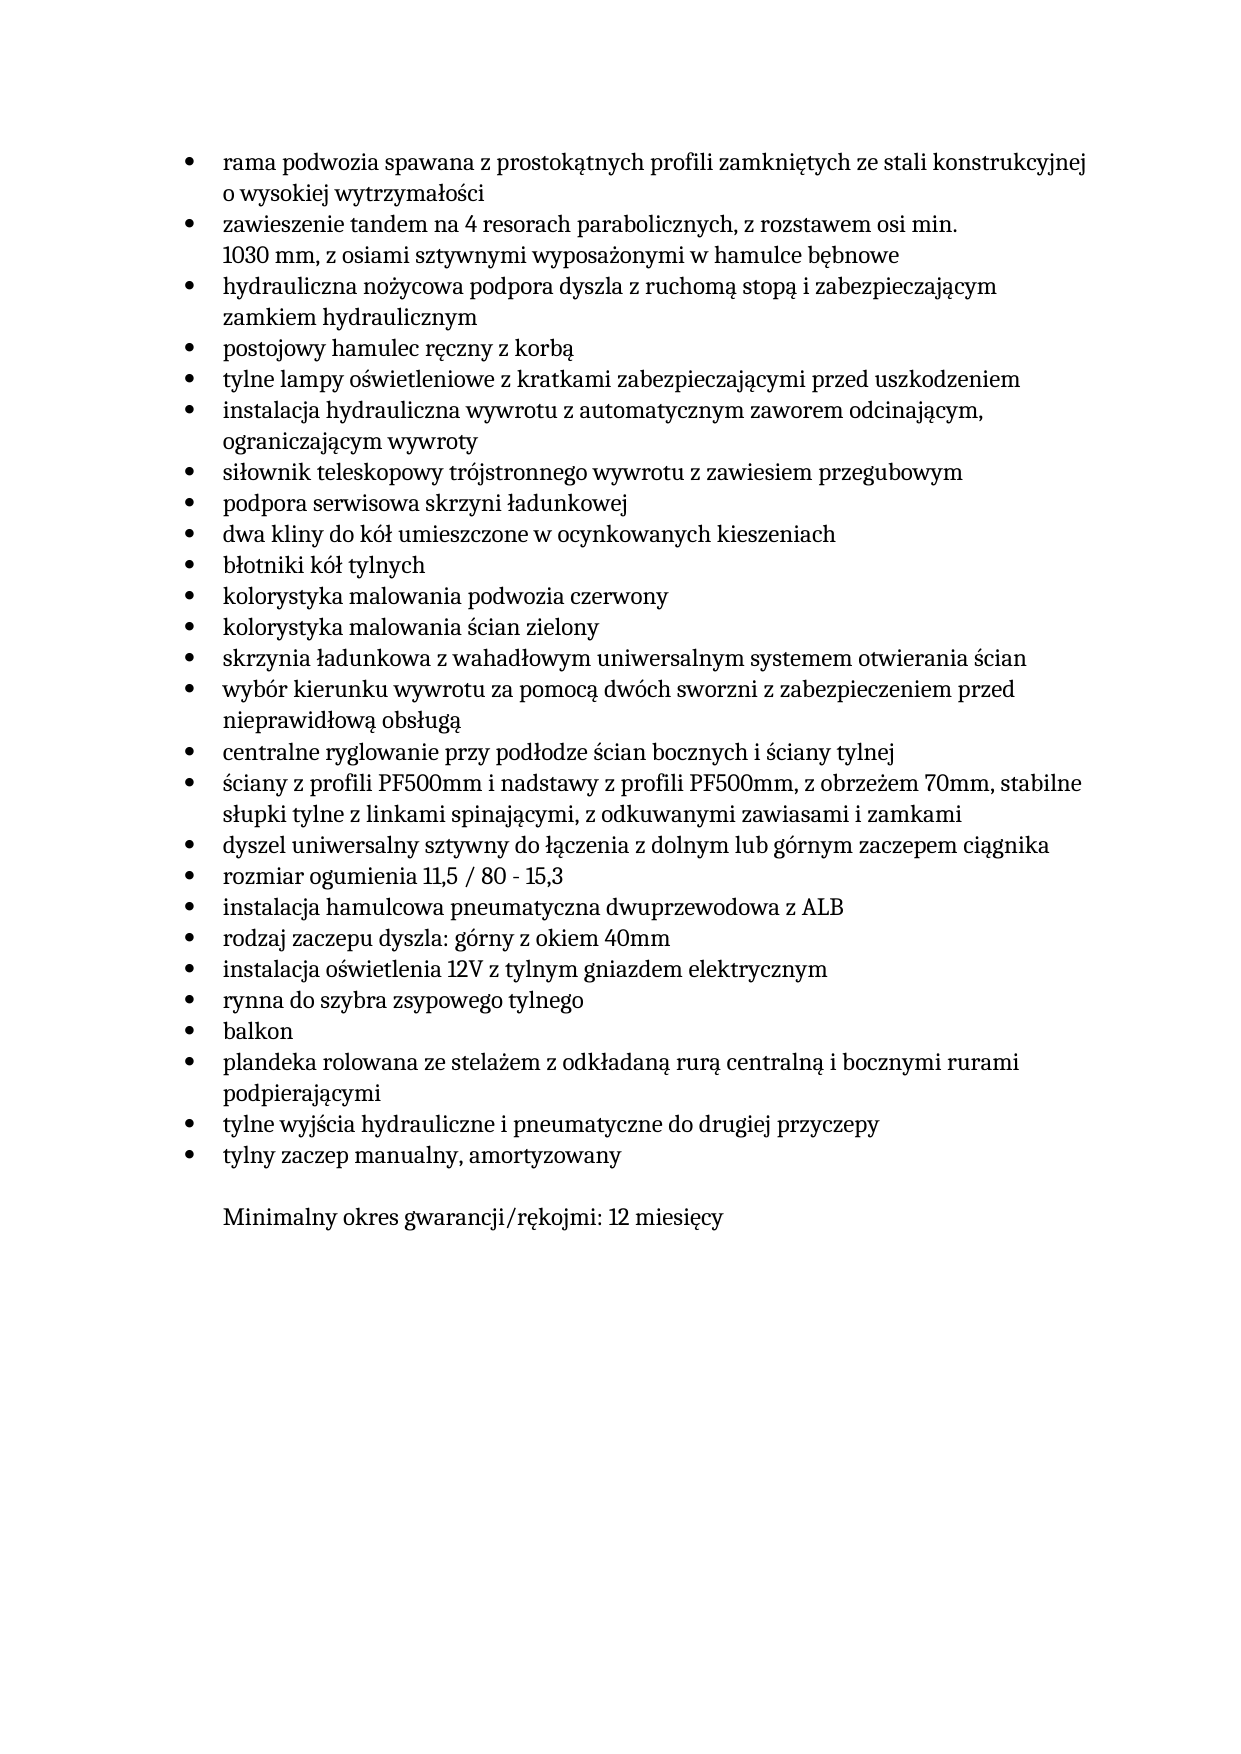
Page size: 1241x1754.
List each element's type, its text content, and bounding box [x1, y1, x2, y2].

list dyszel uniwersalny sztywny do łączenia z dolnym lub górnym zaczepem ciągnika [185, 831, 1093, 859]
list rodzaj zaczepu dyszla: górny z okiem 40mm [185, 924, 1093, 952]
list skrzynia ładunkowa z wahadłowym uniwersalnym systemem otwierania ścian [185, 644, 1093, 673]
list ściany z profili PF500mm i nadstawy z profili PF500mm, z obrzeżem 70mm, stabilne słupki tylne z linkami spinającymi, z odkuwanymi zawiasami i zamkami [185, 768, 1093, 828]
list tylny zaczep manualny, amortyzowany [185, 1141, 1093, 1170]
list centralne ryglowanie przy podłodze ścian bocznych i ściany tylnej [185, 737, 1093, 766]
list błotniki kół tylnych [185, 551, 1093, 580]
list kolorystyka malowania ścian zielony [185, 613, 1093, 642]
list podpora serwisowa skrzyni ładunkowej [185, 489, 1093, 518]
list instalacja hydrauliczna wywrotu z automatycznym zaworem odcinającym, ograniczającym wywroty [185, 396, 1093, 456]
list rozmiar ogumienia 11,5 / 80 - 15,3 [185, 862, 1093, 890]
list tylne wyjścia hydrauliczne i pneumatyczne do drugiej przyczepy [185, 1110, 1093, 1139]
list postojowy hamulec ręczny z korbą [185, 334, 1093, 363]
list kolorystyka malowania podwozia czerwony [185, 582, 1093, 611]
list rama podwozia spawana z prostokątnych profili zamkniętych ze stali konstrukcyjnej o wysokiej wytrzymałości [185, 148, 1093, 207]
list instalacja oświetlenia 12V z tylnym gniazdem elektrycznym [185, 955, 1093, 983]
list hydrauliczna nożycowa podpora dyszla z ruchomą stopą i zabezpieczającym zamkiem hydraulicznym [185, 272, 1093, 332]
list rynna do szybra zsypowego tylnego [185, 986, 1093, 1014]
list dwa kliny do kół umieszczone w ocynkowanych kieszeniach [185, 520, 1093, 549]
list Minimalny okres gwarancji/rękojmi: 12 miesięcy [223, 1203, 1093, 1232]
list siłownik teleskopowy trójstronnego wywrotu z zawiesiem przegubowym [185, 458, 1093, 487]
list plandeka rolowana ze stelażem z odkładaną rurą centralną i bocznymi rurami podpierającymi [185, 1048, 1093, 1108]
list tylne lampy oświetleniowe z kratkami zabezpieczającymi przed uszkodzeniem [185, 365, 1093, 394]
list wybór kierunku wywrotu za pomocą dwóch sworzni z zabezpieczeniem przed nieprawidłową obsługą [185, 675, 1093, 735]
list balkon [185, 1017, 1093, 1046]
list zawieszenie tandem na 4 resorach parabolicznych, z rozstawem osi min. 1030 mm, z osiami sztywnymi wyposażonymi w hamulce bębnowe [185, 210, 1093, 269]
list instalacja hamulcowa pneumatyczna dwuprzewodowa z ALB [185, 893, 1093, 921]
